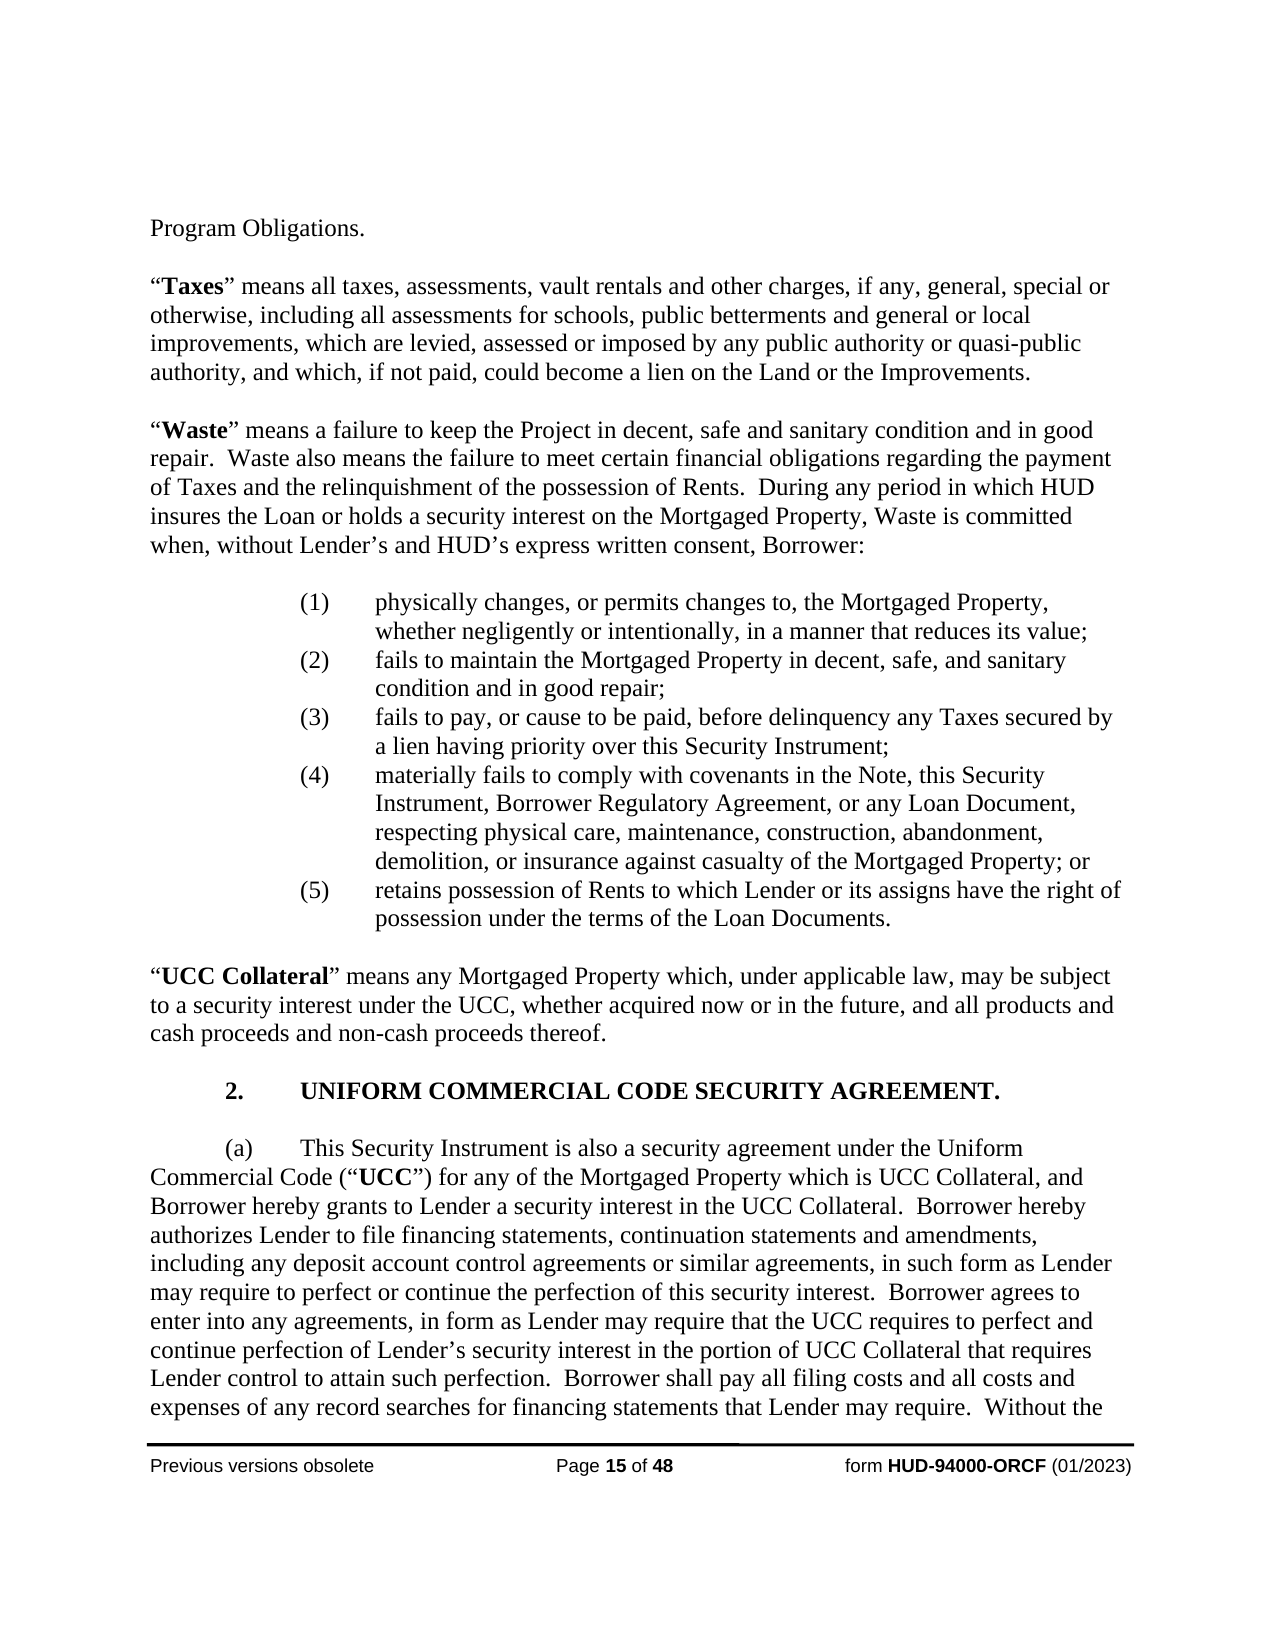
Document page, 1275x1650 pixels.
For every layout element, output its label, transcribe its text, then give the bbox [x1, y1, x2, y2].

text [150, 213, 1125, 242]
list fails to pay, or cause to be paid, before delinquency any Taxes secured by a lien having priority over this Security Instrument; [300, 702, 1125, 760]
list retains possession of Rents to which Lender or its assigns have the right of possession under the terms of the Loan Documents. [300, 875, 1125, 932]
list materially fails to comply with covenants in the Note, this Security Instrument, Borrower Regulatory Agreement, or any Loan Document, respecting physical care, maintenance, construction, abandonment, demolition, or insurance against casualty of the Mortgaged Property; or [300, 760, 1125, 875]
text “Taxes” means all taxes, assessments, vault rentals and other charges, if any, general, special or otherwise, including all assessments for schools, public betterments and general or local improvements, which are levied, assessed or imposed by any public authority or quasi-public authority, and which, if not paid, could become a lien on the Land or the Improvements. [150, 271, 1125, 386]
text “UCC Collateral” means any Mortgaged Property which, under applicable law, may be subject to a security interest under the UCC, whether acquired now or in the future, and all products and cash proceeds and non-cash proceeds thereof. [150, 961, 1125, 1047]
list fails to maintain the Mortgaged Property in decent, safe, and sanitary condition and in good repair; [300, 645, 1125, 702]
list UNIFORM COMMERCIAL CODE SECURITY AGREEMENT. [150, 1076, 1125, 1105]
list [150, 1133, 1125, 1421]
list physically changes, or permits changes to, the Mortgaged Property, whether negligently or intentionally, in a manner that reduces its value; [300, 587, 1125, 645]
text “Waste” means a failure to keep the Project in decent, safe and sanitary condition and in good repair. Waste also means the failure to meet certain financial obligations regarding the payment of Taxes and the relinquishment of the possession of Rents. During any period in which HUD insures the Loan or holds a security interest on the Mortgaged Property, Waste is committed when, without Lender’s and HUD’s express written consent, Borrower: [150, 415, 1125, 558]
